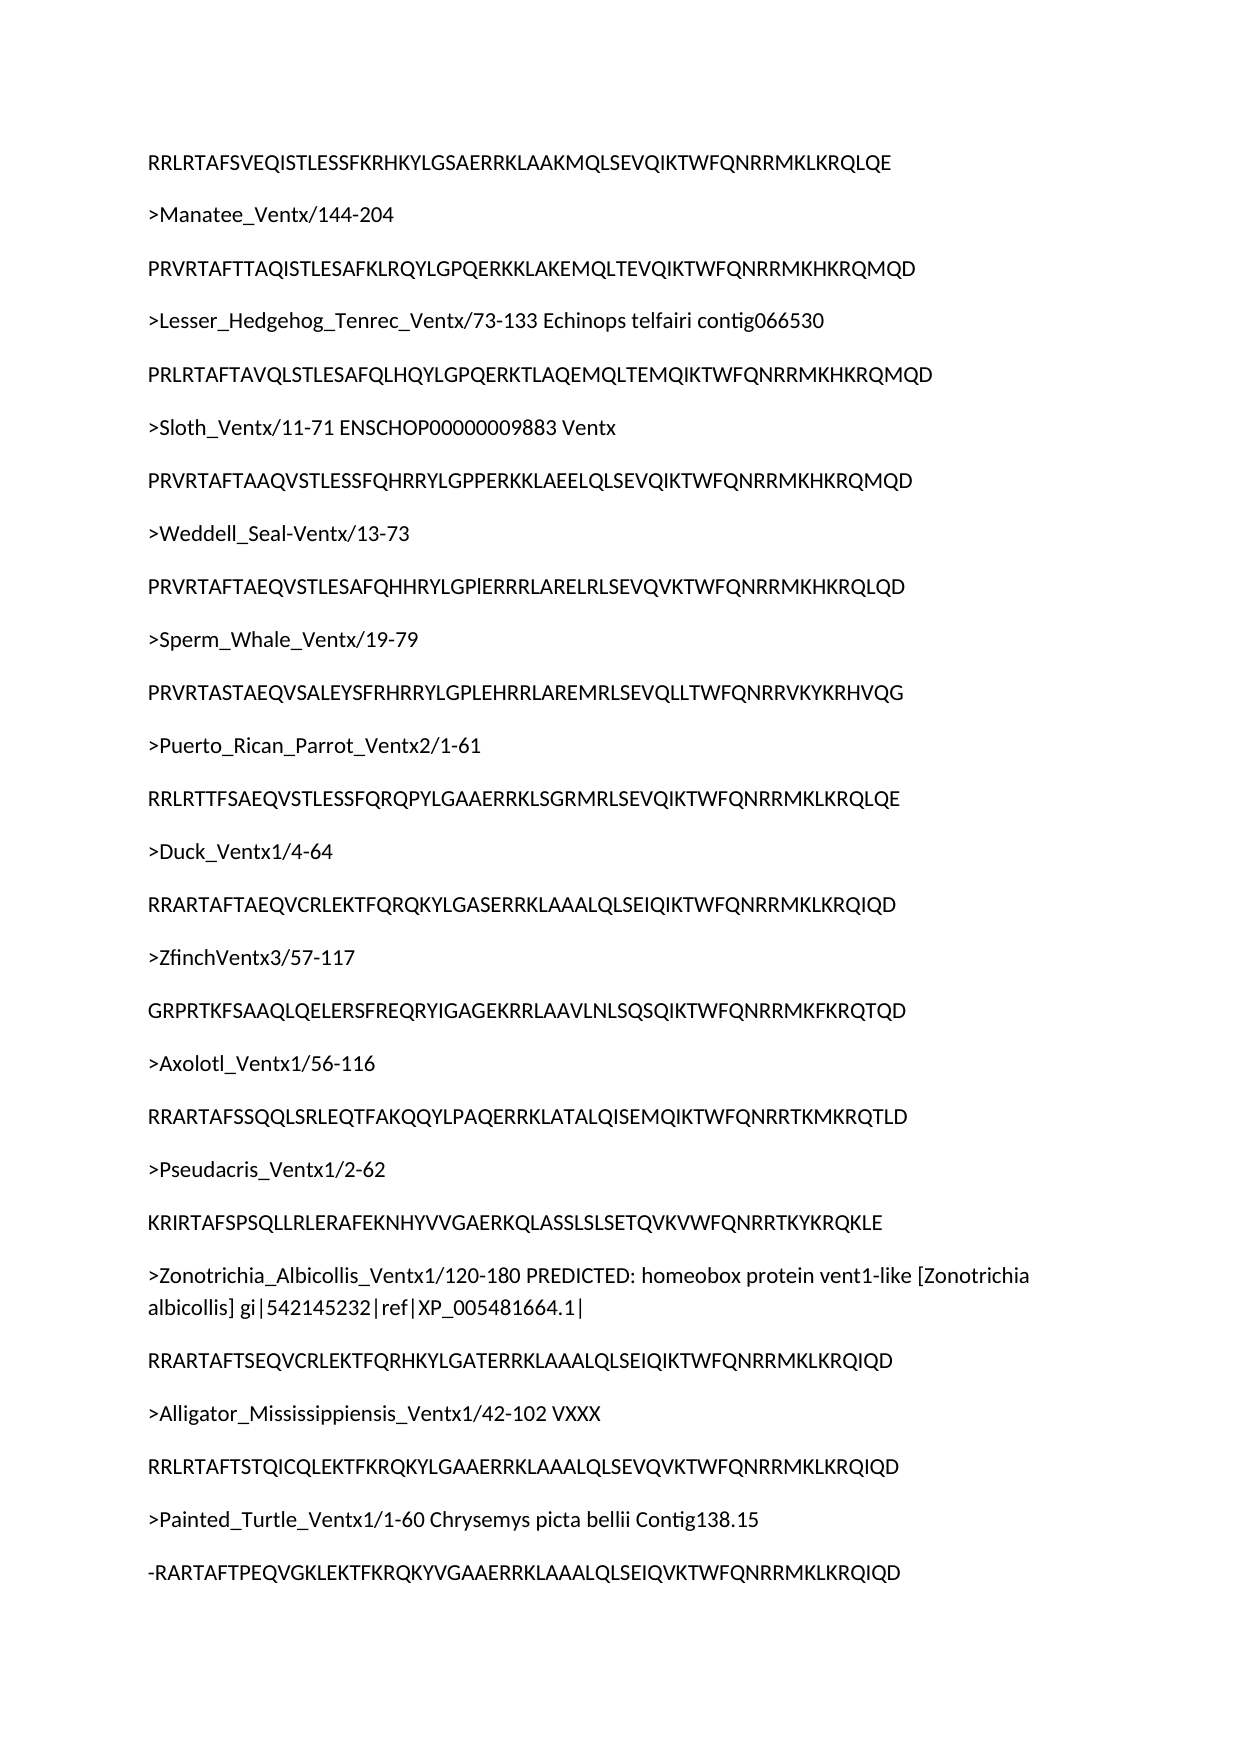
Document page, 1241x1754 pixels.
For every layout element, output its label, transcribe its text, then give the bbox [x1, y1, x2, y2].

text PRVRTAFTAEQVSTLESAFQHHRYLGPlERRRLARELRLSEVQVKTWFQNRRMKHKRQLQD [148, 572, 1093, 600]
text RRLRTAFSVEQISTLESSFKRHKYLGSAERRKLAAKMQLSEVQIKTWFQNRRMKLKRQLQE [148, 148, 1093, 176]
text >Weddell_Seal-Ventx/13-73 [148, 519, 1093, 547]
text >Sperm_Whale_Ventx/19-79 [148, 625, 1093, 653]
text RRARTAFTSEQVCRLEKTFQRHKYLGATERRKLAAALQLSEIQIKTWFQNRRMKLKRQIQD [148, 1346, 1093, 1374]
text >Axolotl_Ventx1/56-116 [148, 1049, 1093, 1077]
text KRIRTAFSPSQLLRLERAFEKNHYVVGAERKQLASSLSLSETQVKVWFQNRRTKYKRQKLE [148, 1208, 1093, 1236]
text >Lesser_Hedgehog_Tenrec_Ventx/73-133 Echinops telfairi contig066530 [148, 307, 1093, 335]
text >Sloth_Ventx/11-71 ENSCHOP00000009883 Ventx [148, 413, 1093, 441]
text PRVRTAFTTAQISTLESAFKLRQYLGPQERKKLAKEMQLTEVQIKTWFQNRRMKHKRQMQD [148, 254, 1093, 282]
text >Painted_Turtle_Ventx1/1-60 Chrysemys picta bellii Contig138.15 [148, 1505, 1093, 1533]
text RRARTAFTAEQVCRLEKTFQRQKYLGASERRKLAAALQLSEIQIKTWFQNRRMKLKRQIQD [148, 890, 1093, 918]
text >ZfinchVentx3/57-117 [148, 943, 1093, 971]
text >Alligator_Mississippiensis_Ventx1/42-102 VXXX [148, 1399, 1093, 1427]
text -RARTAFTPEQVGKLEKTFKRQKYVGAAERRKLAAALQLSEIQVKTWFQNRRMKLKRQIQD [148, 1558, 1093, 1586]
text RRARTAFSSQQLSRLEQTFAKQQYLPAQERRKLATALQISEMQIKTWFQNRRTKMKRQTLD [148, 1102, 1093, 1130]
text >Puerto_Rican_Parrot_Ventx2/1-61 [148, 731, 1093, 759]
text RRLRTTFSAEQVSTLESSFQRQPYLGAAERRKLSGRMRLSEVQIKTWFQNRRMKLKRQLQE [148, 784, 1093, 812]
text >Duck_Ventx1/4-64 [148, 837, 1093, 865]
text >Pseudacris_Ventx1/2-62 [148, 1155, 1093, 1183]
text PRVRTASTAEQVSALEYSFRHRRYLGPLEHRRLAREMRLSEVQLLTWFQNRRVKYKRHVQG [148, 678, 1093, 706]
text >Zonotrichia_Albicollis_Ventx1/120-180 PREDICTED: homeobox protein vent1-like [Zonotrichia albicollis] gi|542145232|ref|XP_005481664.1| [148, 1261, 1093, 1321]
text PRLRTAFTAVQLSTLESAFQLHQYLGPQERKTLAQEMQLTEMQIKTWFQNRRMKHKRQMQD [148, 360, 1093, 388]
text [148, 1452, 1093, 1480]
text GRPRTKFSAAQLQELERSFREQRYIGAGEKRRLAAVLNLSQSQIKTWFQNRRMKFKRQTQD [148, 996, 1093, 1024]
text >Manatee_Ventx/144-204 [148, 201, 1093, 229]
text PRVRTAFTAAQVSTLESSFQHRRYLGPPERKKLAEELQLSEVQIKTWFQNRRMKHKRQMQD [148, 466, 1093, 494]
